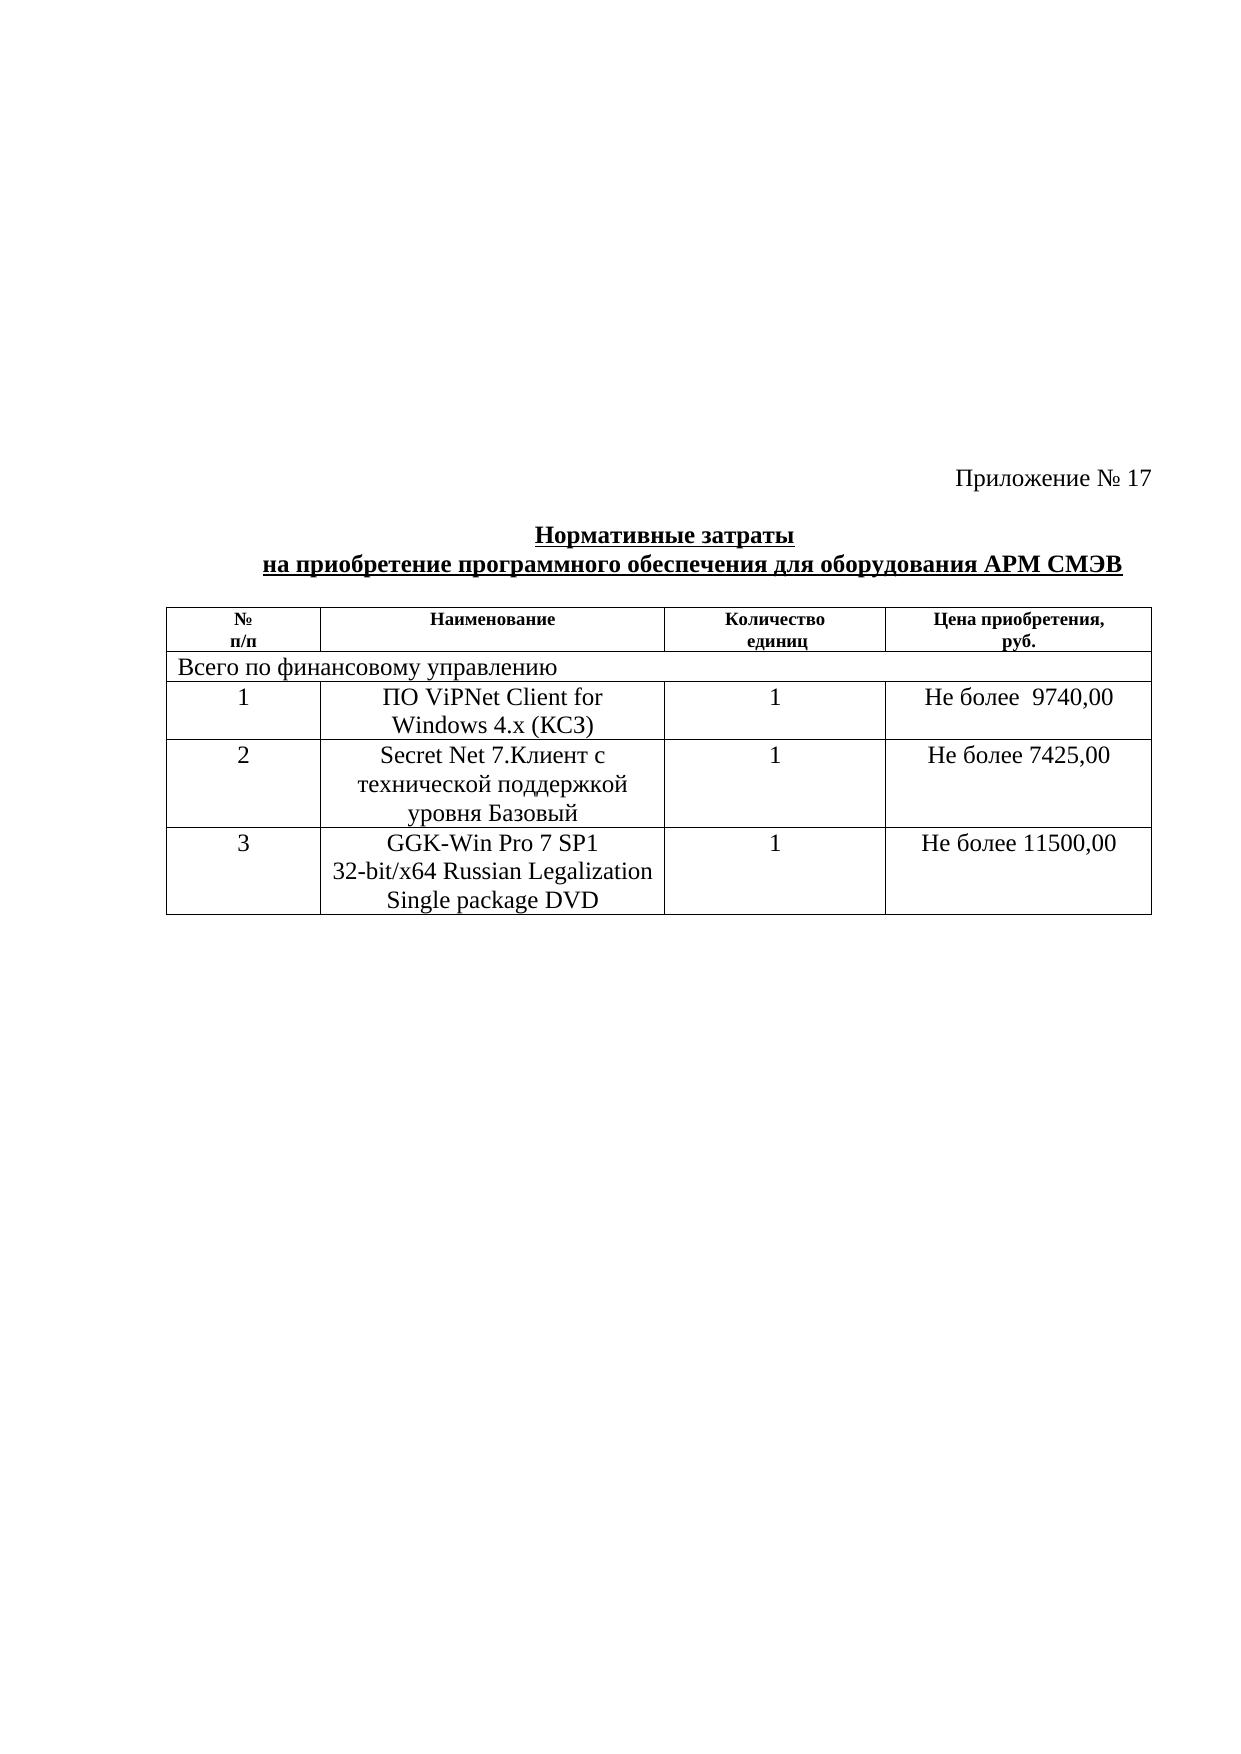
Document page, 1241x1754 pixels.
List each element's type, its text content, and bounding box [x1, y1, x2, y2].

table_cell 2 [167, 740, 320, 827]
table_cell 1 [665, 740, 885, 827]
table_header № п/п [167, 608, 320, 651]
table_cell Всего по финансовому управлению [167, 652, 1151, 681]
table_cell 1 [167, 682, 320, 739]
table_cell Не более 9740,00 [886, 682, 1151, 739]
text Нормативные затраты [177, 521, 1152, 549]
text Приложение № 17 [177, 463, 1152, 492]
table_cell 1 [665, 828, 885, 914]
text на приобретение программного обеспечения для оборудования АРМ СМЭВ [177, 549, 1152, 578]
table_cell 3 [167, 828, 320, 914]
table_cell GGK-Win Pro 7 SP1 32-bit/x64 Russian Legalization Single package DVD [321, 828, 664, 914]
table_header Количество единиц [665, 608, 885, 651]
table_cell Secret Net 7.Клиент с технической поддержкой уровня Базовый [321, 740, 664, 827]
table_cell 1 [665, 682, 885, 739]
table_cell ПО ViPNet Client for Windows 4.х (КСЗ) [321, 682, 664, 739]
table_header Цена приобретения, руб. [886, 608, 1151, 651]
table_cell Не более 7425,00 [886, 740, 1151, 827]
table_cell Не более 11500,00 [886, 828, 1151, 914]
table_header Наименование [321, 608, 664, 651]
